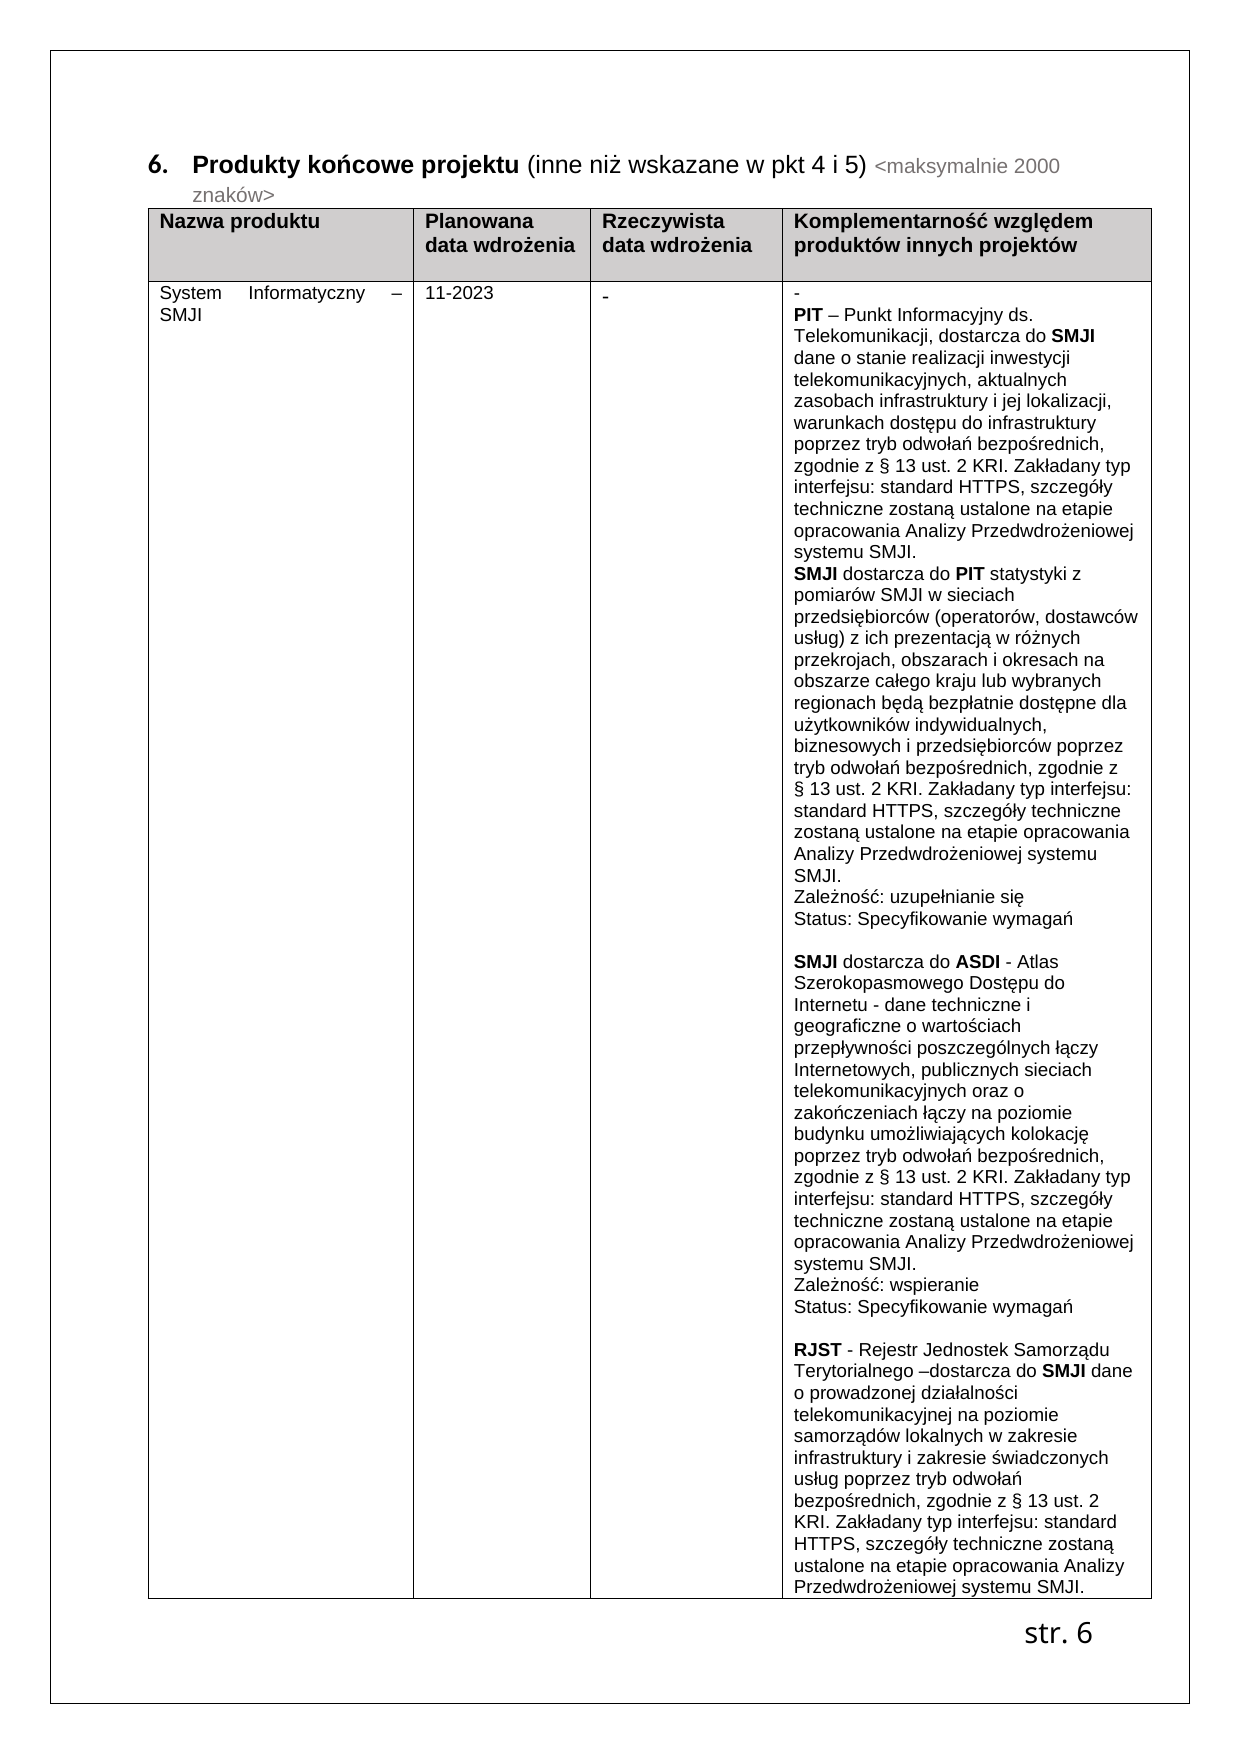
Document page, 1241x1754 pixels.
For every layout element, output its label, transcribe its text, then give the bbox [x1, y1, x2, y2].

table_header Nazwa produktu [149, 209, 413, 281]
table_header Komplementarność względem produktów innych projektów [783, 209, 1151, 281]
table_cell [783, 282, 1151, 1597]
table_cell - [591, 282, 782, 1597]
subtitle Produkty końcowe projektu (inne niż wskazane w pkt 4 i 5) <maksymalnie 2000 znaków> [148, 147, 1093, 206]
table_header Rzeczywista data wdrożenia [591, 209, 782, 281]
table_cell System Informatyczny – SMJI [149, 282, 413, 1597]
table_cell 11-2023 [414, 282, 590, 1597]
table_header Planowana data wdrożenia [414, 209, 590, 281]
